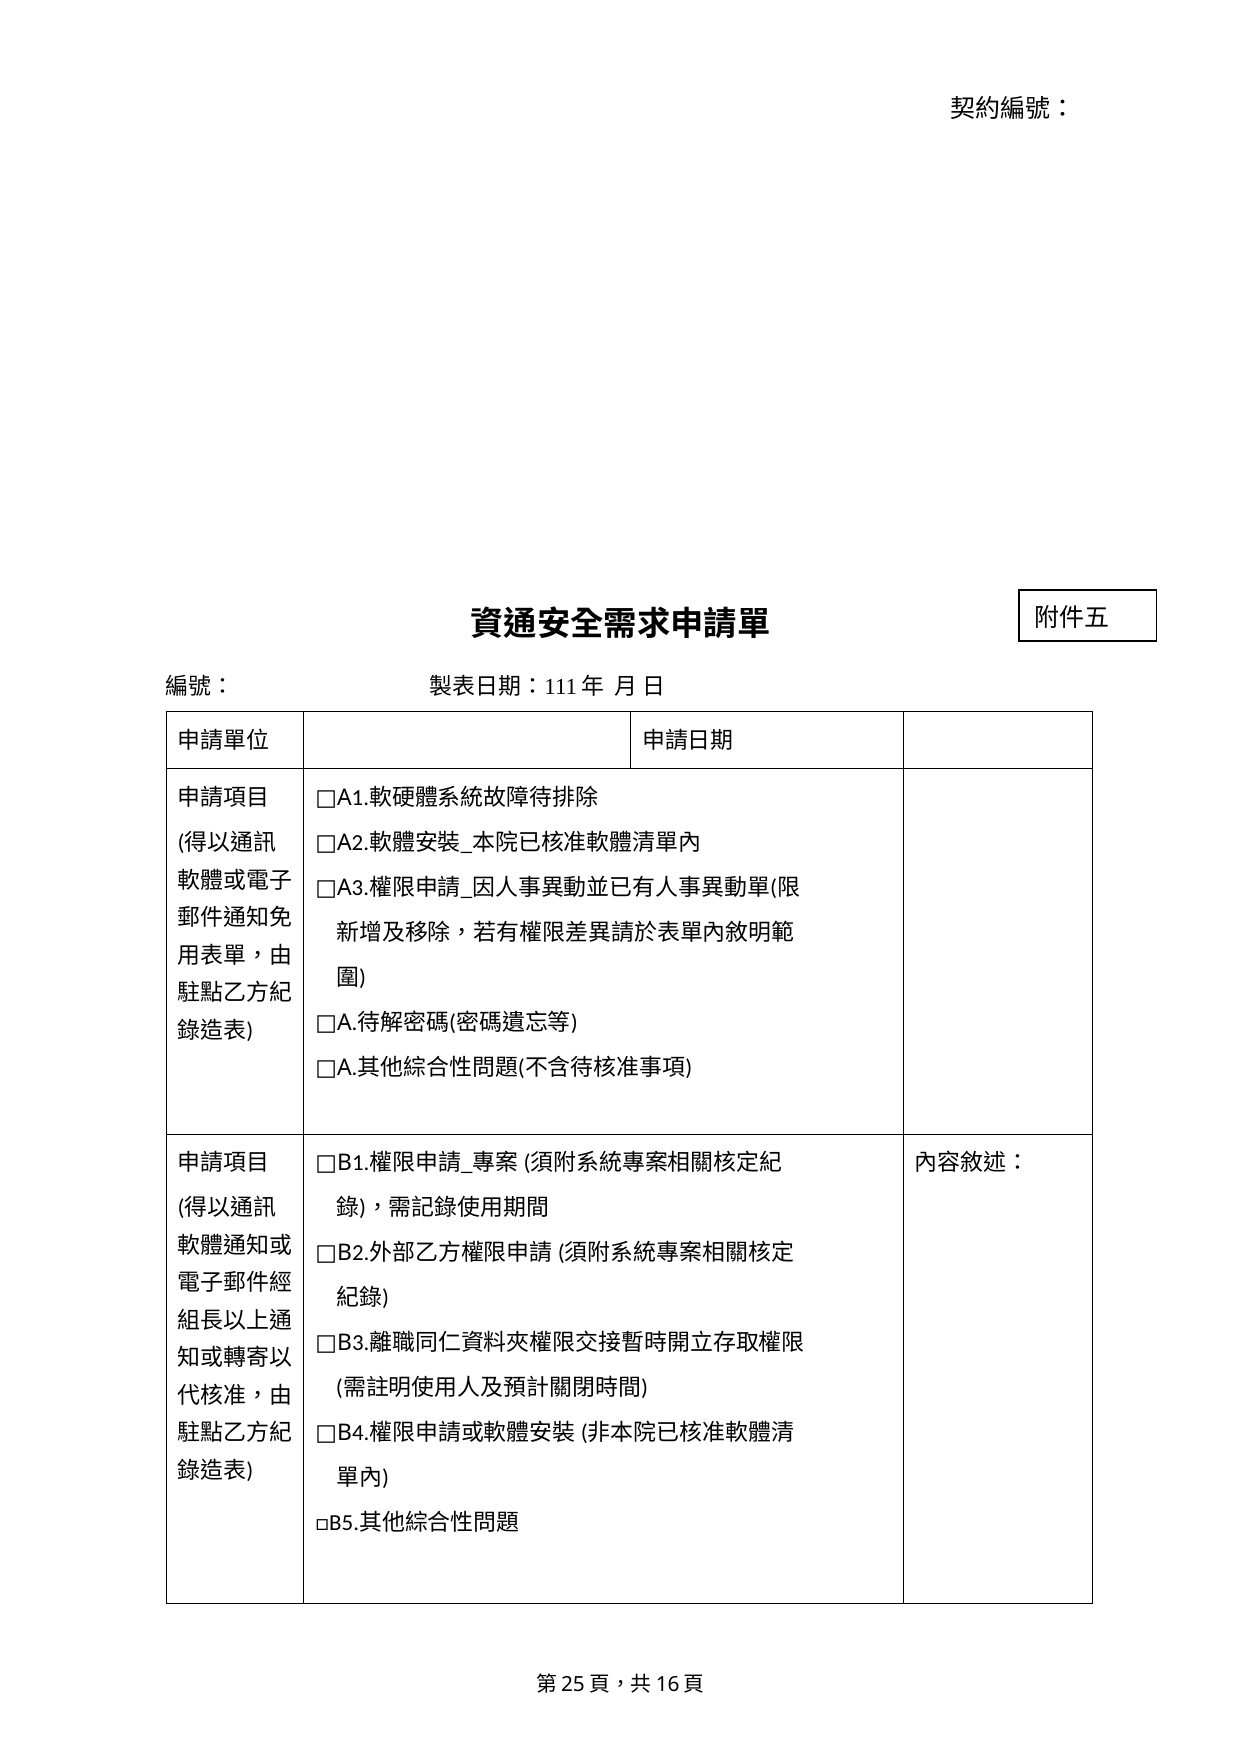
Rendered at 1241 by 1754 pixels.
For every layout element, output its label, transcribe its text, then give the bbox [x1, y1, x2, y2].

table_cell 申請項目 (得以通訊軟體或電子郵件通知免用表單，由駐點乙方紀錄造表) [167, 769, 303, 1133]
table_header 申請日期 [631, 712, 903, 768]
table_cell 內容敘述： [904, 1135, 1092, 1602]
table_cell [904, 769, 1092, 1133]
text 資通安全需求申請單 [165, 583, 1075, 658]
table_cell 申請項目 (得以通訊軟體通知或電子郵件經組長以上通知或轉寄以代核准，由駐點乙方紀錄造表) [167, 1135, 303, 1602]
table_header [304, 712, 630, 768]
table_header 申請單位 [167, 712, 303, 768]
table_header [904, 712, 1092, 768]
table_cell □A1.軟硬體系統故障待排除 □A2.軟體安裝_本院已核准軟體清單內 □A3.權限申請_因人事異動並已有人事異動單(限 新增及移除，若有權限差異請於表單內敘明範 圍) □A.待解密碼(密碼遺忘等) □A.其他綜合性問題(不含待核准事項) [304, 769, 903, 1133]
text 編號： 製表日期：111年 月 日 [165, 666, 1075, 703]
table_cell □B1.權限申請_專案 (須附系統專案相關核定紀 錄)，需記錄使用期間 □B2.外部乙方權限申請 (須附系統專案相關核定 紀錄) □B3.離職同仁資料夾權限交接暫時開立存取權限 (需註明使用人及預計關閉時間) □B4.權限申請或軟體安裝 (非本院已核准軟體清 單內) □B5.其他綜合性問題 [304, 1135, 903, 1602]
